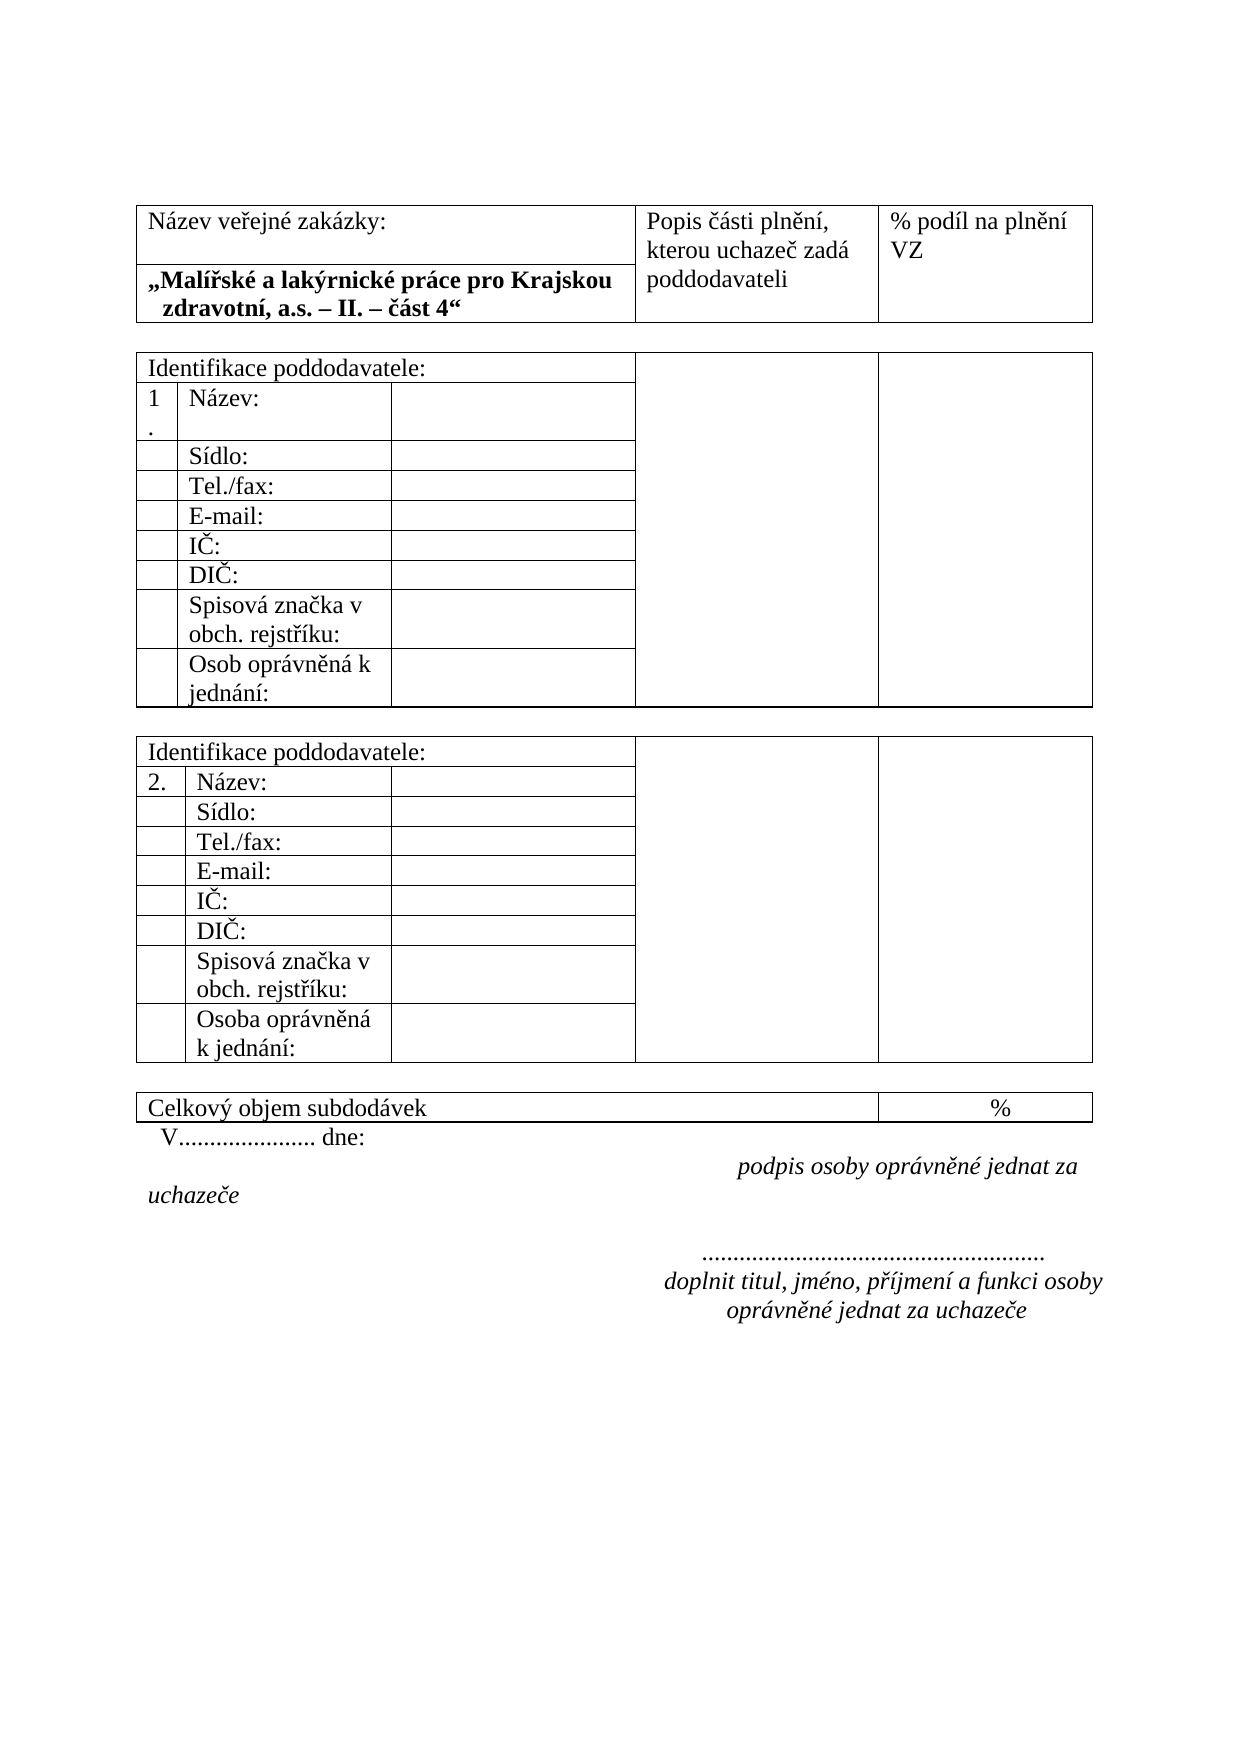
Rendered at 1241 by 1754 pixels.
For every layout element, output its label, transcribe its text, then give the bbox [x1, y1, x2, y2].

table_cell [392, 501, 635, 530]
table_header [879, 737, 1092, 1062]
table_cell [392, 471, 635, 500]
table_cell [137, 590, 177, 648]
table_cell [137, 1004, 185, 1062]
table_cell DIČ: [186, 916, 391, 945]
table_cell [392, 767, 635, 796]
table_cell E-mail: [178, 501, 391, 530]
table_cell [137, 827, 185, 855]
table_cell [392, 590, 635, 648]
table_header Identifikace poddodavatele: [137, 737, 635, 766]
table_header % [879, 1093, 1092, 1121]
table_cell Spisová značka v obch. rejstříku: [186, 946, 391, 1003]
table_cell [137, 649, 177, 706]
table_cell [392, 916, 635, 945]
table_cell [392, 827, 635, 855]
table_cell DIČ: [178, 561, 391, 589]
table_header % podíl na plnění VZ [879, 206, 1092, 322]
table_cell Tel./fax: [178, 471, 391, 500]
table_cell [392, 383, 635, 440]
table_cell [137, 561, 177, 589]
table_cell [137, 916, 185, 945]
table_cell [137, 946, 185, 1003]
table_cell IČ: [186, 886, 391, 915]
table_header Identifikace poddodavatele: [137, 353, 635, 382]
text ....................................................... [148, 1237, 1093, 1266]
table_cell [392, 886, 635, 915]
table_cell Název: [178, 383, 391, 440]
text doplnit titul, jméno, příjmení a funkci osoby [590, 1266, 1240, 1295]
text V...................... dne: podpis osoby oprávněné jednat za uchazeče [148, 1123, 1093, 1209]
table_cell [392, 797, 635, 826]
table_cell [137, 531, 177, 559]
table_cell [137, 856, 185, 885]
table_cell [392, 1004, 635, 1062]
table_cell [392, 649, 635, 706]
table_header Název veřejné zakázky: [137, 206, 635, 264]
table_header [636, 737, 878, 1062]
table_header Celkový objem subdodávek [137, 1093, 878, 1121]
table_cell Spisová značka v obch. rejstříku: [178, 590, 391, 648]
table_cell [137, 797, 185, 826]
table_cell [392, 856, 635, 885]
table_cell Sídlo: [186, 797, 391, 826]
table_cell [392, 441, 635, 470]
table_cell 2. [137, 767, 185, 796]
table_cell [392, 946, 635, 1003]
table_cell Tel./fax: [186, 827, 391, 855]
table_cell Osob oprávněná k jednání: [178, 649, 391, 706]
table_header [636, 353, 878, 706]
table_cell Sídlo: [178, 441, 391, 470]
table_cell [137, 441, 177, 470]
table_cell E-mail: [186, 856, 391, 885]
table_cell [392, 561, 635, 589]
table_cell Název: [186, 767, 391, 796]
table_cell [137, 471, 177, 500]
table_cell „Malířské a lakýrnické práce pro Krajskou zdravotní, a.s. – II. – část 4“ [137, 265, 635, 322]
table_cell [137, 501, 177, 530]
table_header [879, 353, 1092, 706]
text oprávněné jednat za uchazeče [590, 1295, 1088, 1324]
table_cell [137, 886, 185, 915]
table_cell 1. [137, 383, 177, 440]
table_cell Osoba oprávněná k jednání: [186, 1004, 391, 1062]
table_header Popis části plnění, kterou uchazeč zadá poddodavateli [636, 206, 878, 322]
table_cell IČ: [178, 531, 391, 559]
table_cell [392, 531, 635, 559]
